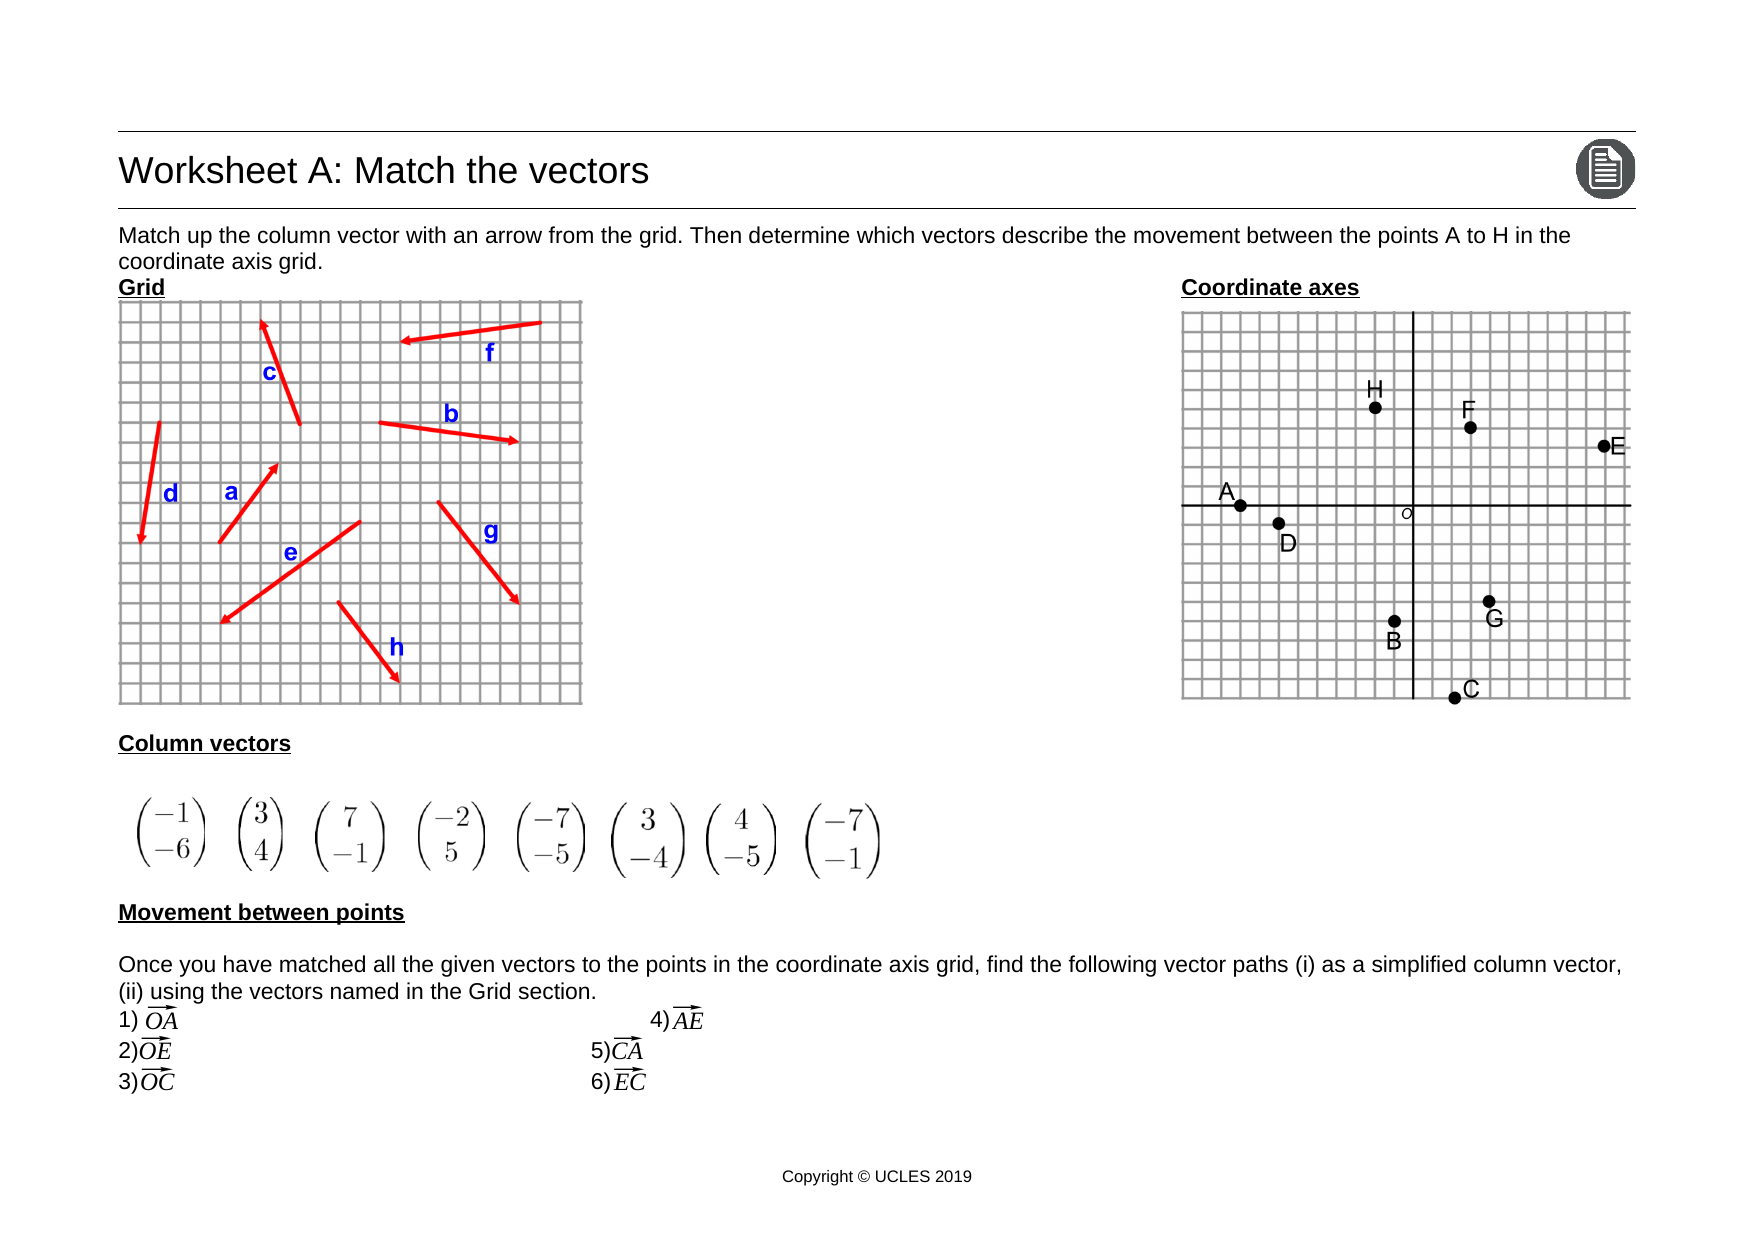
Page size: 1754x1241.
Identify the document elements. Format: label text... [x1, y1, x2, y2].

text Column vectors [118, 730, 1636, 756]
text Grid Coordinate axes [118, 274, 1636, 301]
text Once you have matched all the given vectors to the points in the coordinate axis grid, find the following vector paths (i) as a simplified column vector, (ii) using the vectors named in the Grid section. [118, 951, 1636, 1004]
picture [118, 300, 583, 706]
text 2) 5) [118, 1035, 1636, 1066]
picture [118, 780, 915, 899]
picture [1181, 310, 1632, 706]
text 1) 4) [118, 1004, 1636, 1035]
text 3) 6) [118, 1066, 1636, 1096]
text Worksheet A: Match the vectors [118, 132, 1636, 208]
text Movement between points [118, 899, 1636, 925]
text Match up the column vector with an arrow from the grid. Then determine which vectors describe the movement between the points A to H in the coordinate axis grid. [118, 222, 1636, 274]
